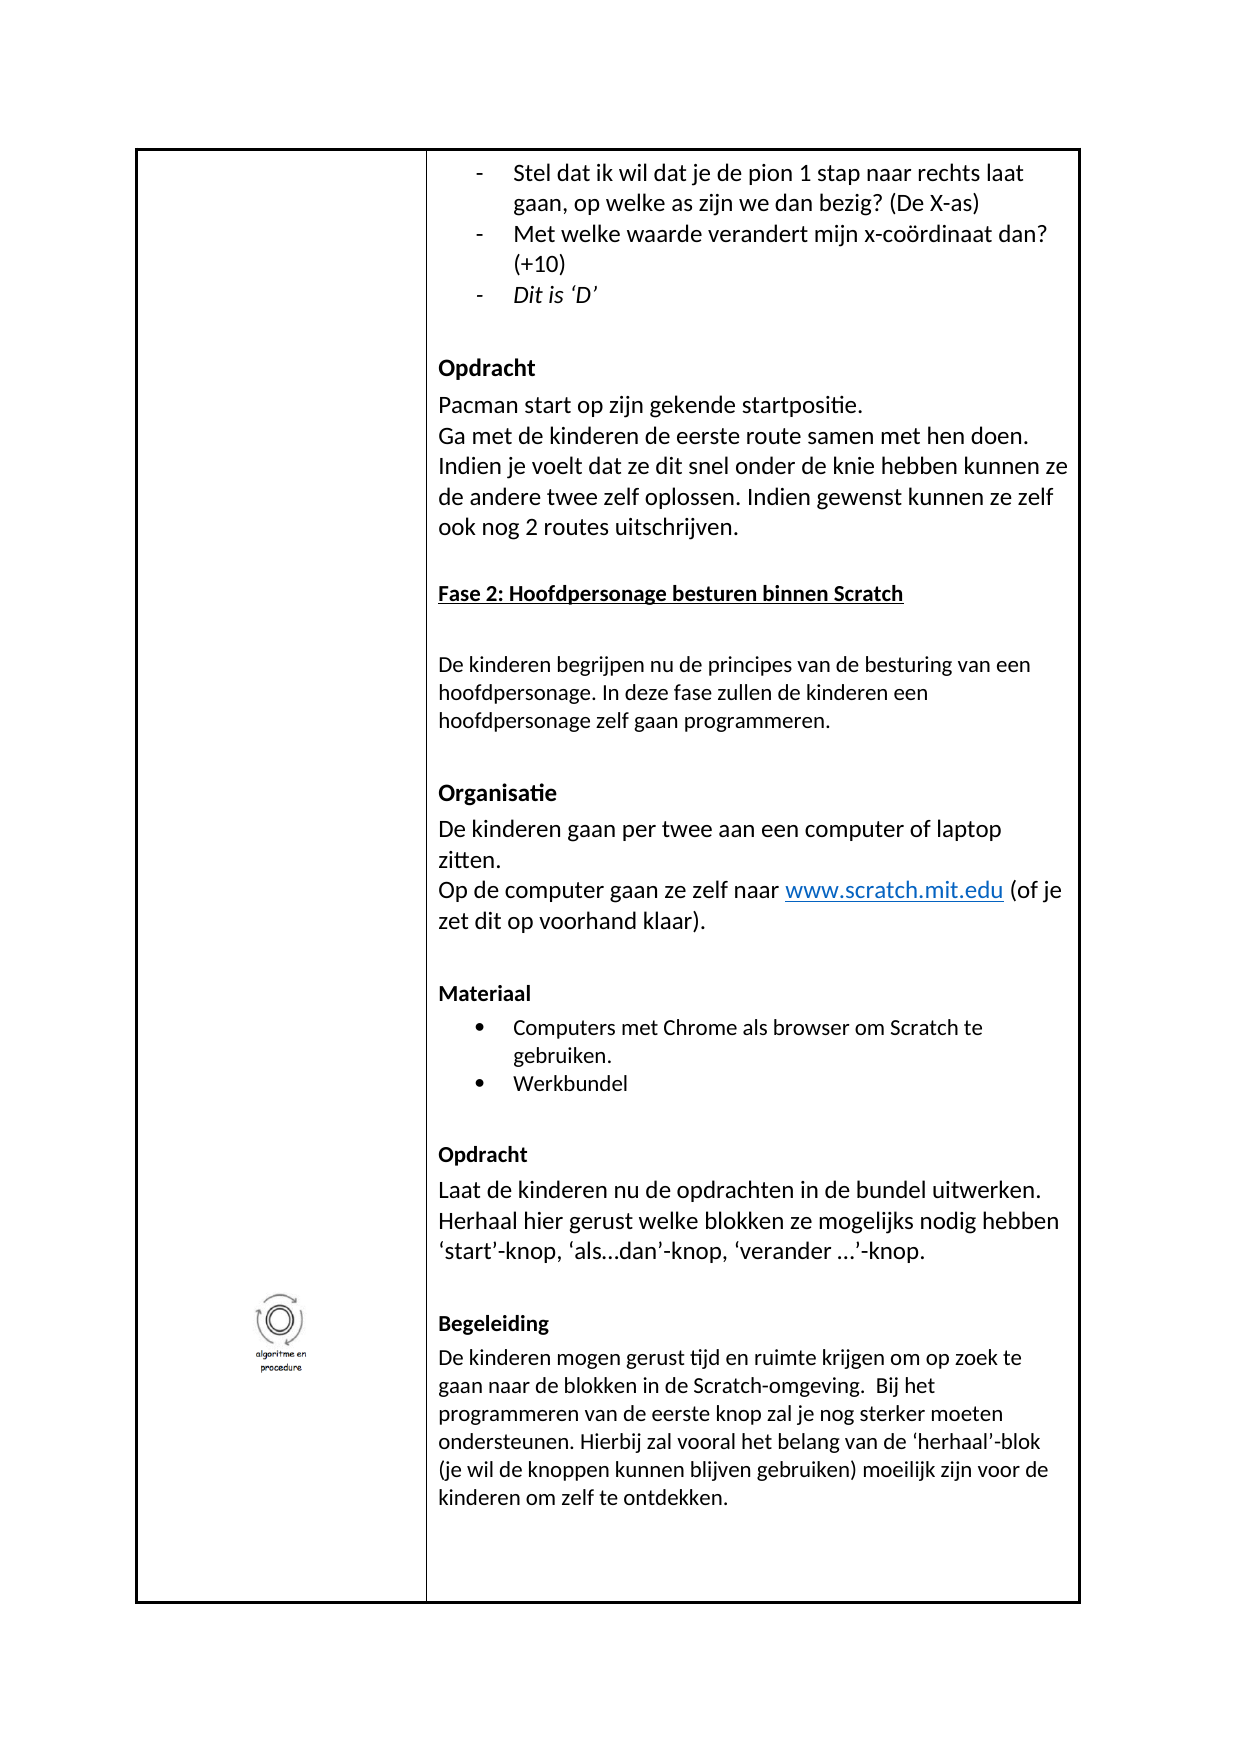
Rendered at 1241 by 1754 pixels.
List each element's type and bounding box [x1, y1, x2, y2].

picture [248, 1286, 316, 1375]
table_cell [427, 151, 1078, 1601]
table_cell [138, 151, 426, 1601]
